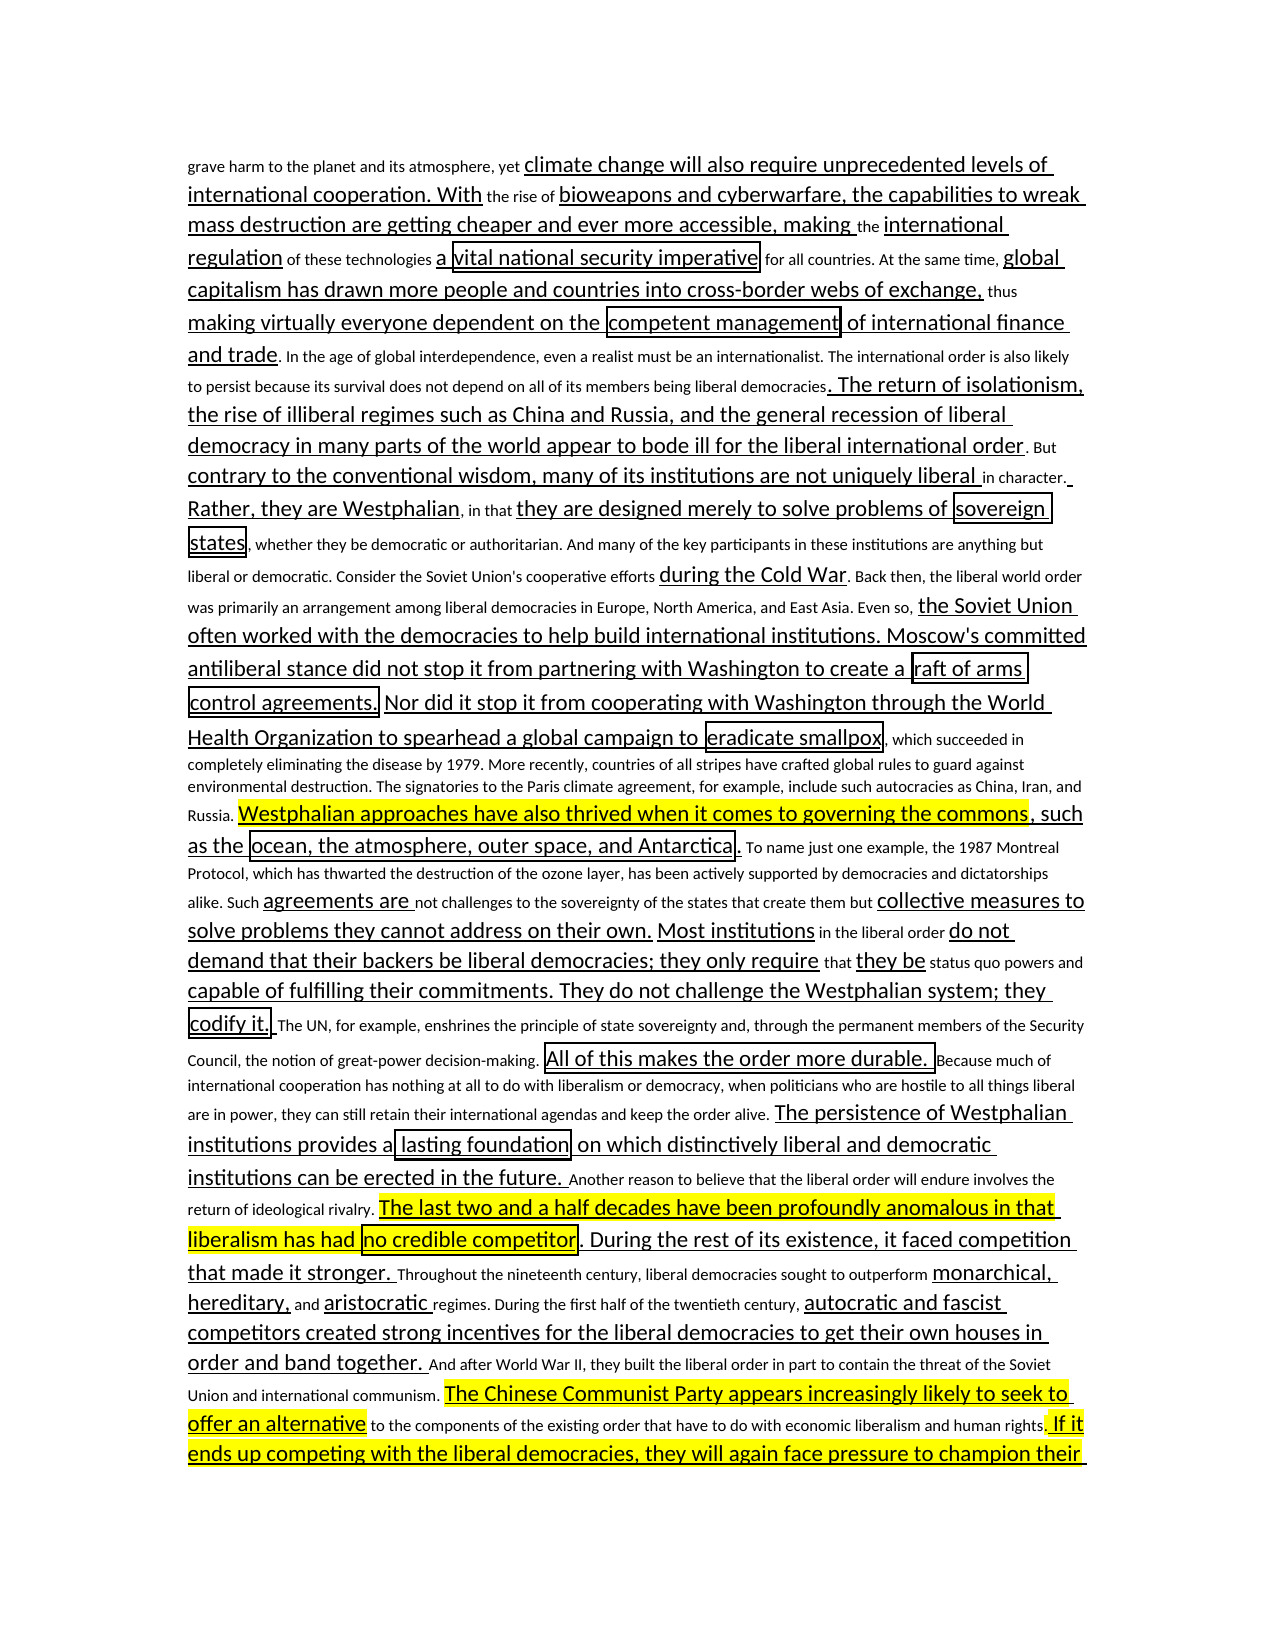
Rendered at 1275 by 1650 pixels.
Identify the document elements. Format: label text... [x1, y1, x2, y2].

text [187, 150, 1087, 645]
